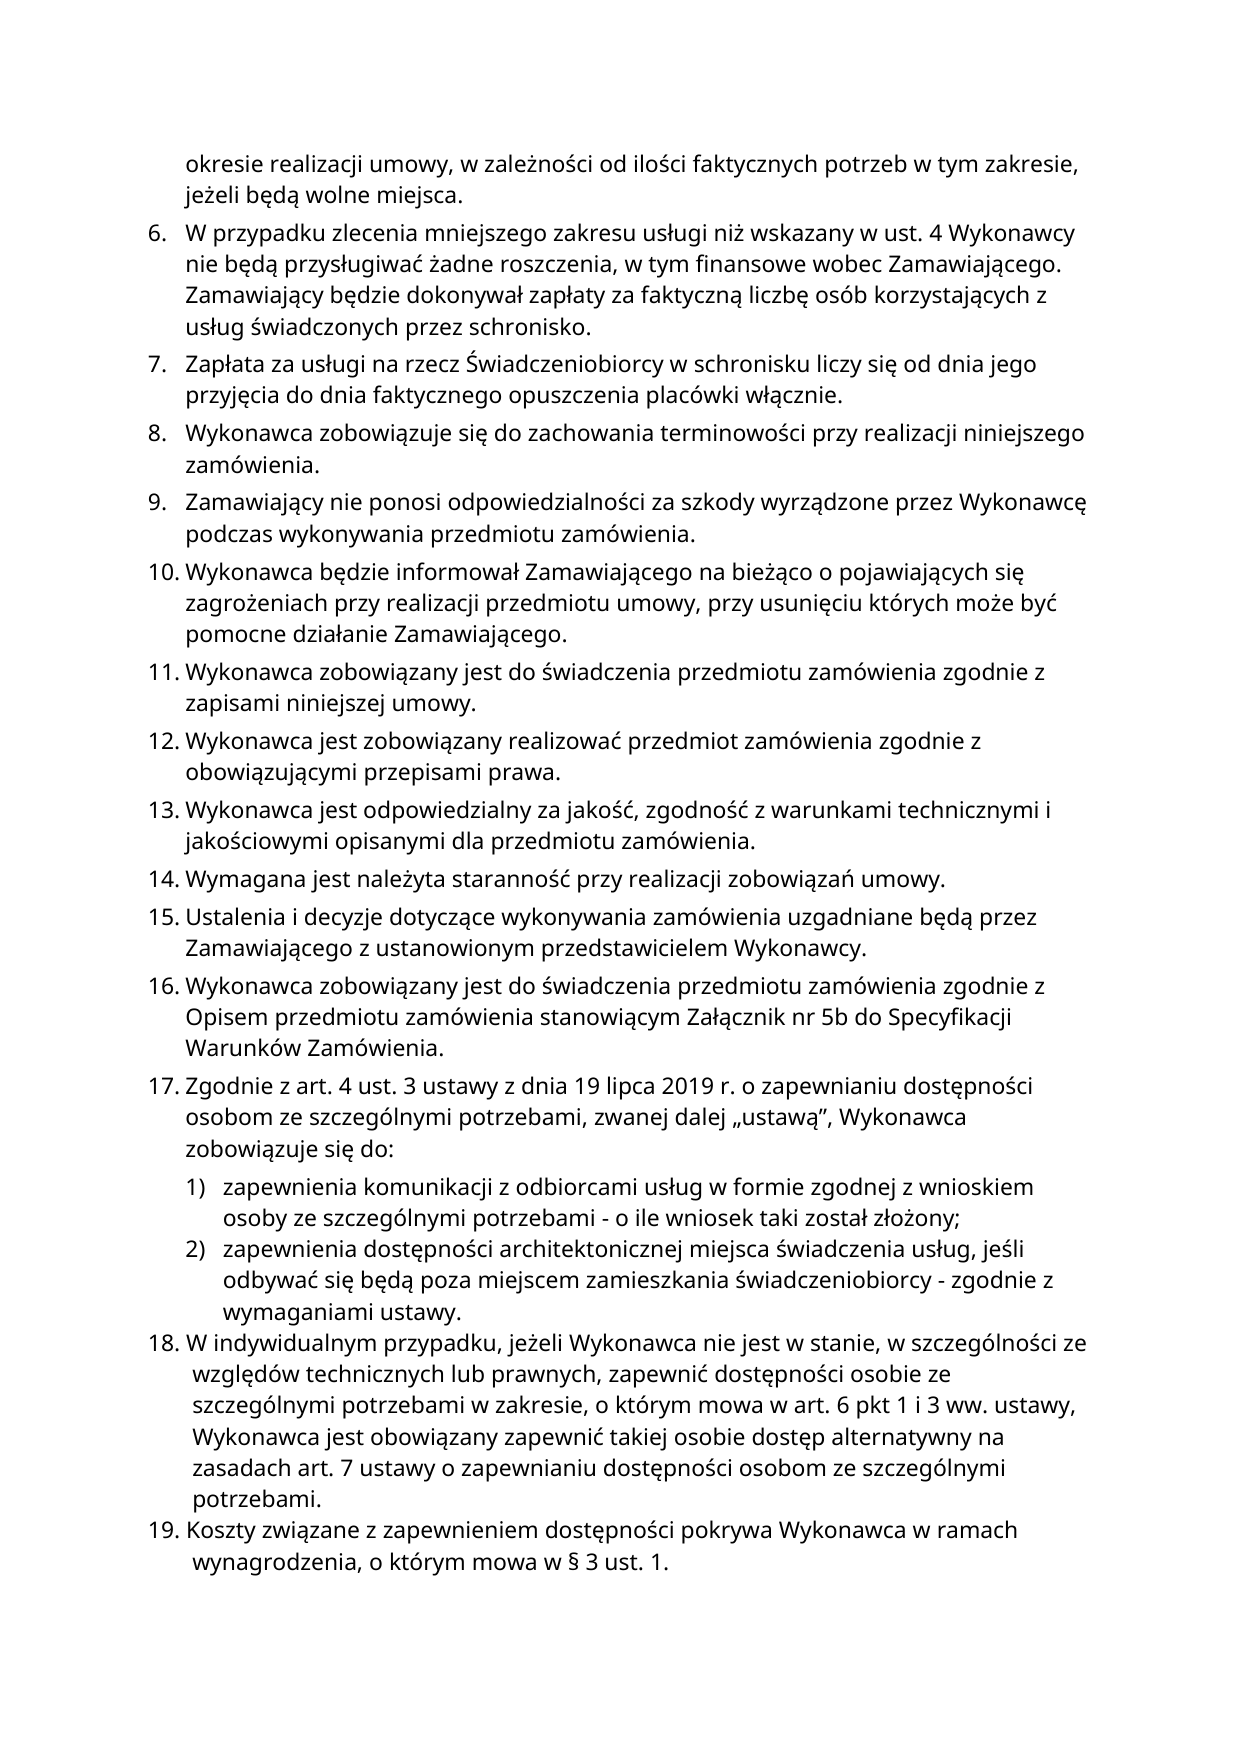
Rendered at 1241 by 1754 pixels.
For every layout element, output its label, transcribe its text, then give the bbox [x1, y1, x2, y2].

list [148, 148, 1093, 210]
list Zapłata za usługi na rzecz Świadczeniobiorcy w schronisku liczy się od dnia jego przyjęcia do dnia faktycznego opuszczenia placówki włącznie. [148, 348, 1093, 411]
list zapewnienia komunikacji z odbiorcami usług w formie zgodnej z wnioskiem osoby ze szczególnymi potrzebami - o ile wniosek taki został złożony; [185, 1170, 1093, 1233]
list Ustalenia i decyzje dotyczące wykonywania zamówienia uzgadniane będą przez Zamawiającego z ustanowionym przedstawicielem Wykonawcy. [148, 901, 1093, 963]
list Zgodnie z art. 4 ust. 3 ustawy z dnia 19 lipca 2019 r. o zapewnianiu dostępności osobom ze szczególnymi potrzebami, zwanej dalej „ustawą”, Wykonawca zobowiązuje się do: [148, 1070, 1093, 1164]
list Wykonawca zobowiązuje się do zachowania terminowości przy realizacji niniejszego zamówienia. [148, 417, 1093, 480]
list Wymagana jest należyta staranność przy realizacji zobowiązań umowy. [148, 863, 1093, 894]
list Zamawiający nie ponosi odpowiedzialności za szkody wyrządzone przez Wykonawcę podczas wykonywania przedmiotu zamówienia. [148, 486, 1093, 549]
list Wykonawca zobowiązany jest do świadczenia przedmiotu zamówienia zgodnie z Opisem przedmiotu zamówienia stanowiącym Załącznik nr 5b do Specyfikacji Warunków Zamówienia. [148, 970, 1093, 1063]
list Wykonawca jest zobowiązany realizować przedmiot zamówienia zgodnie z obowiązującymi przepisami prawa. [148, 725, 1093, 787]
list Wykonawca będzie informował Zamawiającego na bieżąco o pojawiających się zagrożeniach przy realizacji przedmiotu umowy, przy usunięciu których może być pomocne działanie Zamawiającego. [148, 555, 1093, 649]
text 18. W indywidualnym przypadku, jeżeli Wykonawca nie jest w stanie, w szczególności ze względów technicznych lub prawnych, zapewnić dostępności osobie ze szczególnymi potrzebami w zakresie, o którym mowa w art. 6 pkt 1 i 3 ww. ustawy, Wykonawca jest obowiązany zapewnić takiej osobie dostęp alternatywny na zasadach art. 7 ustawy o zapewnianiu dostępności osobom ze szczególnymi potrzebami. [148, 1327, 1093, 1514]
list Wykonawca zobowiązany jest do świadczenia przedmiotu zamówienia zgodnie z zapisami niniejszej umowy. [148, 656, 1093, 718]
list zapewnienia dostępności architektonicznej miejsca świadczenia usług, jeśli odbywać się będą poza miejscem zamieszkania świadczeniobiorcy - zgodnie z wymaganiami ustawy. [185, 1233, 1093, 1327]
text 19. Koszty związane z zapewnieniem dostępności pokrywa Wykonawca w ramach wynagrodzenia, o którym mowa w § 3 ust. 1. [148, 1514, 1093, 1577]
list Wykonawca jest odpowiedzialny za jakość, zgodność z warunkami technicznymi i jakościowymi opisanymi dla przedmiotu zamówienia. [148, 794, 1093, 856]
list W przypadku zlecenia mniejszego zakresu usługi niż wskazany w ust. 4 Wykonawcy nie będą przysługiwać żadne roszczenia, w tym finansowe wobec Zamawiającego. Zamawiający będzie dokonywał zapłaty za faktyczną liczbę osób korzystających z usług świadczonych przez schronisko. [148, 217, 1093, 342]
